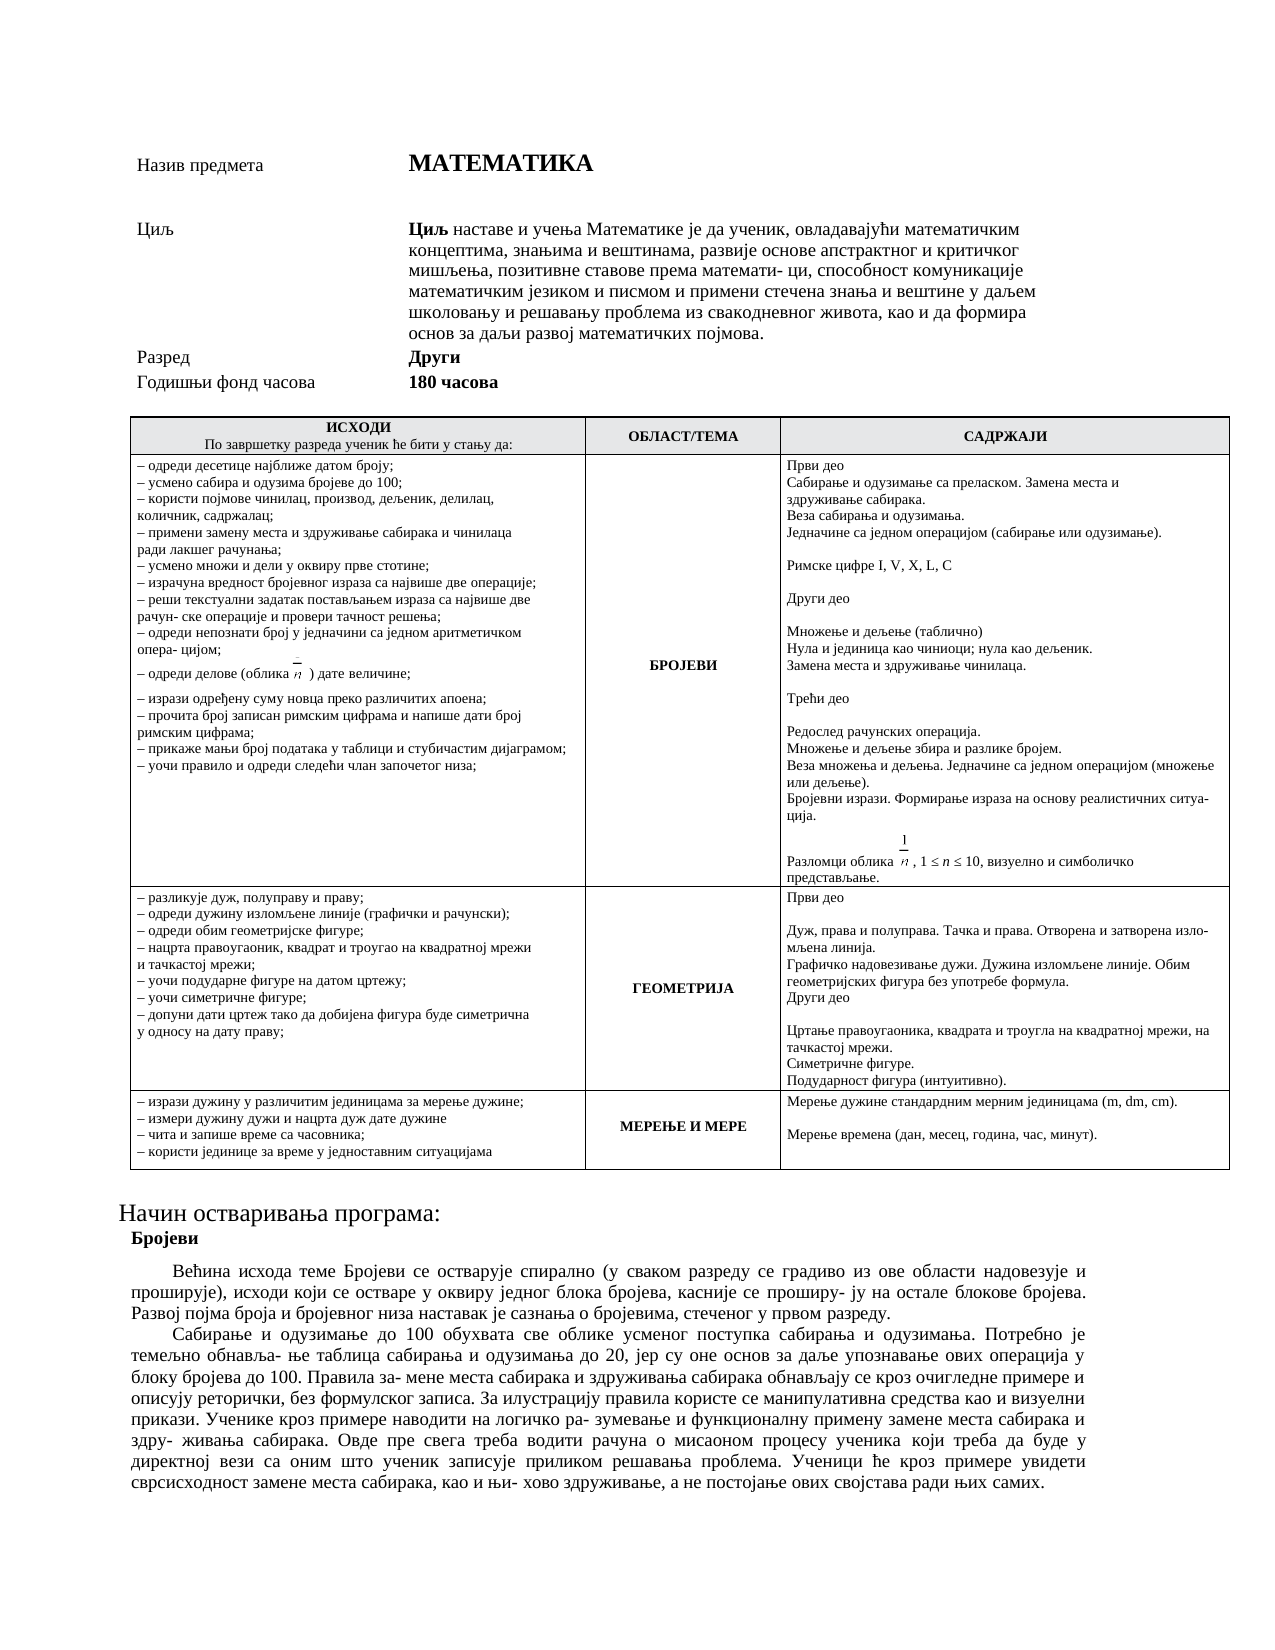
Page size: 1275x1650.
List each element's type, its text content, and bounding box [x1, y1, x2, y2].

text Сабирање и одузимање до 100 обухвата све облике усменог поступка сабирања и одузимања. Потребно је темељно обнавља- ње таблица сабирања и одузимања до 20, јер су оне основ за даље упознавање ових операција у блоку бројева до 100. Правила за- мене места сабирака и здруживања сабирака обнављају се кроз очигледне примере и описују реторички, без формулског записа. За илустрацију правила користе се манипулативна средства као и визуелни прикази. Ученике кроз примере наводити на логичко ра- зумевање и функционалну примену замене места сабирака и здру- живања сабирака. Овде пре свега треба водити рачуна о мисаоном процесу ученика који треба да буде у директној вези са оним што ученик записује приликом решавања проблема. Ученици ће кроз примере увидети сврсисходност замене места сабирака, као и њи- хово здруживање, а не постојање ових својстава ради њих самих. [131, 1324, 1086, 1493]
text Годишњи фонд часова 180 часова [137, 371, 1157, 392]
table_cell изрази дужину у различитим јединицама за мерење дужине; измери дужину дужи и нацрта дуж дате дужине чита и запише време са часовника; користи јединице за време у једноставним ситуацијама [131, 1091, 585, 1168]
text Назив предмета МАТЕМАТИКА [137, 148, 1157, 176]
picture [899, 835, 909, 866]
text Циљ Циљ наставе и учења Математике је да ученик, овладавајући математичким концептима, знањима и вештинама, развије основе апстрактног и критичког мишљења, позитивне ставове према математи- ци, способност комуникације математичким језиком и писмом и примени стечена знања и вештине у даљем школовању и решавању проблема из свакодневног живота, као и да формира основ за даљи развој математичких појмова. [137, 219, 1067, 343]
table_cell БРОЈЕВИ [586, 455, 780, 886]
table_cell ГЕОМЕТРИЈА [586, 887, 780, 1090]
table_cell разликује дуж, полуправу и праву; одреди дужину изломљене линије (графички и рачунски); одреди обим геометријске фигуре; нацрта правоугаоник, квадрат и троугао на квадратној мрежи и тачкастој мрежи; уочи подударне фигуре на датом цртежу; уочи симетричне фигуре; допуни дати цртеж тако да добијена фигура буде симетрична у односу на дату праву; [131, 887, 585, 1090]
table_header ИСХОДИ По завршетку разреда ученик ће бити у стању да: [131, 418, 585, 454]
table_cell одреди десетице најближе датом броју; усмено сабира и одузима бројеве до 100; користи појмове чинилац, производ, дељеник, делилац, количник, садржалац; примени замену места и здруживање сабирака и чинилаца ради лакшег рачунања; усмено множи и дели у оквиру прве стотине; израчуна вредност бројевног израза са највише две операције; реши текстуални задатак постављањем израза са највише две рачун- ске операције и провери тачност решења; одреди непознати број у једначини са једном аритметичком опера- цијом; одреди делове (облика ) дате величине; изрази одређену суму новца преко различитих апоена; прочита број записан римским цифрама и напише дати број римским цифрама; прикаже мањи број података у таблици и стубичастим дијаграмом; уочи правило и одреди следећи члан започетог низа; [131, 455, 585, 886]
picture [292, 657, 302, 679]
text Начин остваривања програма: [118, 1198, 1157, 1227]
table_cell Мерење дужине стандардним мерним јединицама (m, dm, cm). Мерење времена (дан, месец, година, час, минут). [781, 1091, 1229, 1168]
text Разред Други [137, 346, 1157, 368]
text Већина исхода теме Бројеви се остварује спирално (у сваком разреду се градиво из ове области надовезује и проширује), исходи који се остваре у оквиру једног блока бројева, касније се проширу- ју на остале блокове бројева. Развој појма броја и бројевног низа наставак је сазнања о бројевима, стеченог у првом разреду. [131, 1260, 1086, 1324]
table_header ОБЛАСТ/ТЕМА [586, 418, 780, 454]
table_cell Први део Сабирање и одузимање са преласком. Замена места и здруживање сабирака. Веза сабирања и одузимања. Једначине са једном операцијом (сабирање или одузимање). Римске цифре I, V, X, L, C Други део Множење и дељење (таблично) Нула и јединица као чиниоци; нула као дељеник. Замена места и здруживање чинилаца. Трећи део Редослед рачунских операција. Множење и дељење збира и разлике бројем. Веза множења и дељења. Једначине са једном операцијом (множење или дељење). Бројевни изрази. Формирање израза на основу реалистичних ситуа- ција. Разломци облика , 1 ≤ n ≤ 10, визуелно и симболичко представљање. [781, 455, 1229, 886]
table_cell МЕРЕЊЕ И МЕРЕ [586, 1091, 780, 1168]
text Бројеви [131, 1227, 1157, 1249]
table_cell Први део Дуж, права и полуправа. Тачка и права. Отворена и затворена изло- мљена линија. Графичко надовезивање дужи. Дужина изломљене линије. Обим геометријских фигура без употребе формула. Други део Цртање правоугаоника, квадрата и троугла на квадратној мрежи, на тачкастој мрежи. Симетричне фигуре. Подударност фигура (интуитивно). [781, 887, 1229, 1090]
table_header САДРЖАЈИ [781, 418, 1229, 454]
